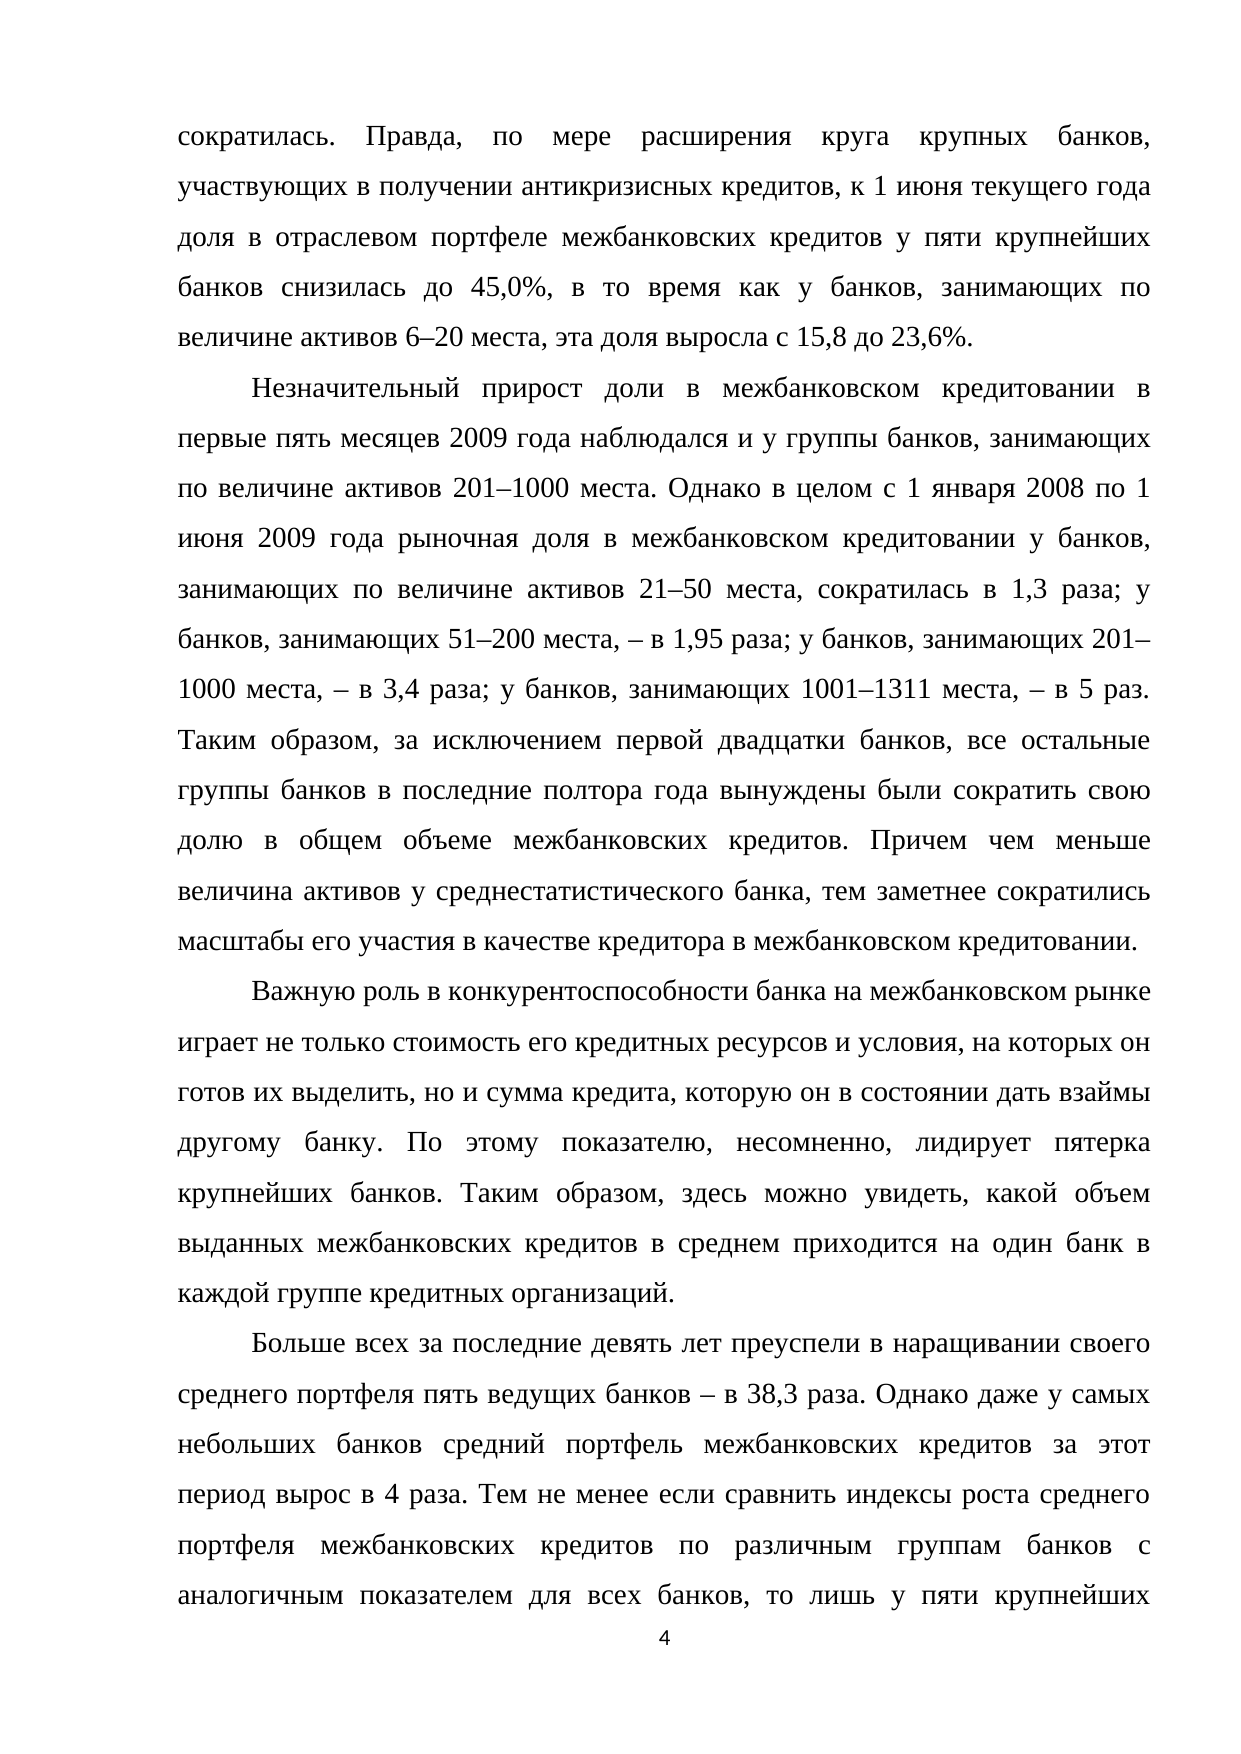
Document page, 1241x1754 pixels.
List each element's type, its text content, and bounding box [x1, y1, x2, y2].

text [177, 118, 1152, 353]
text Незначительный прирост доли в межбанковском кредитовании в первые пять месяцев 2009 года наблюдался и у группы банков, занимающих по величине активов 201–1000 места. Однако в целом с 1 января 2008 по 1 июня 2009 года рыночная доля в межбанковском кредитовании у банков, занимающих по величине активов 21–50 места, сократилась в 1,3 раза; у банков, занимающих 51–200 места, – в 1,95 раза; у банков, занимающих 201–1000 места, – в 3,4 раза; у банков, занимающих 1001–1311 места, – в 5 раз. Таким образом, за исключением первой двадцатки банков, все остальные группы банков в последние полтора года вынуждены были сократить свою долю в общем объеме межбанковских кредитов. Причем чем меньше величина активов у среднестатистического банка, тем заметнее сократились масштабы его участия в качестве кредитора в межбанковском кредитовании. [177, 370, 1152, 957]
text Важную роль в конкурентоспособности банка на межбанковском рынке играет не только стоимость его кредитных ресурсов и условия, на которых он готов их выделить, но и сумма кредита, которую он в состоянии дать взаймы другому банку. По этому показателю, несомненно, лидирует пятерка крупнейших банков. Таким образом, здесь можно увидеть, какой объем выданных межбанковских кредитов в среднем приходится на один банк в каждой группе кредитных организаций. [177, 973, 1152, 1309]
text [177, 1326, 1152, 1611]
